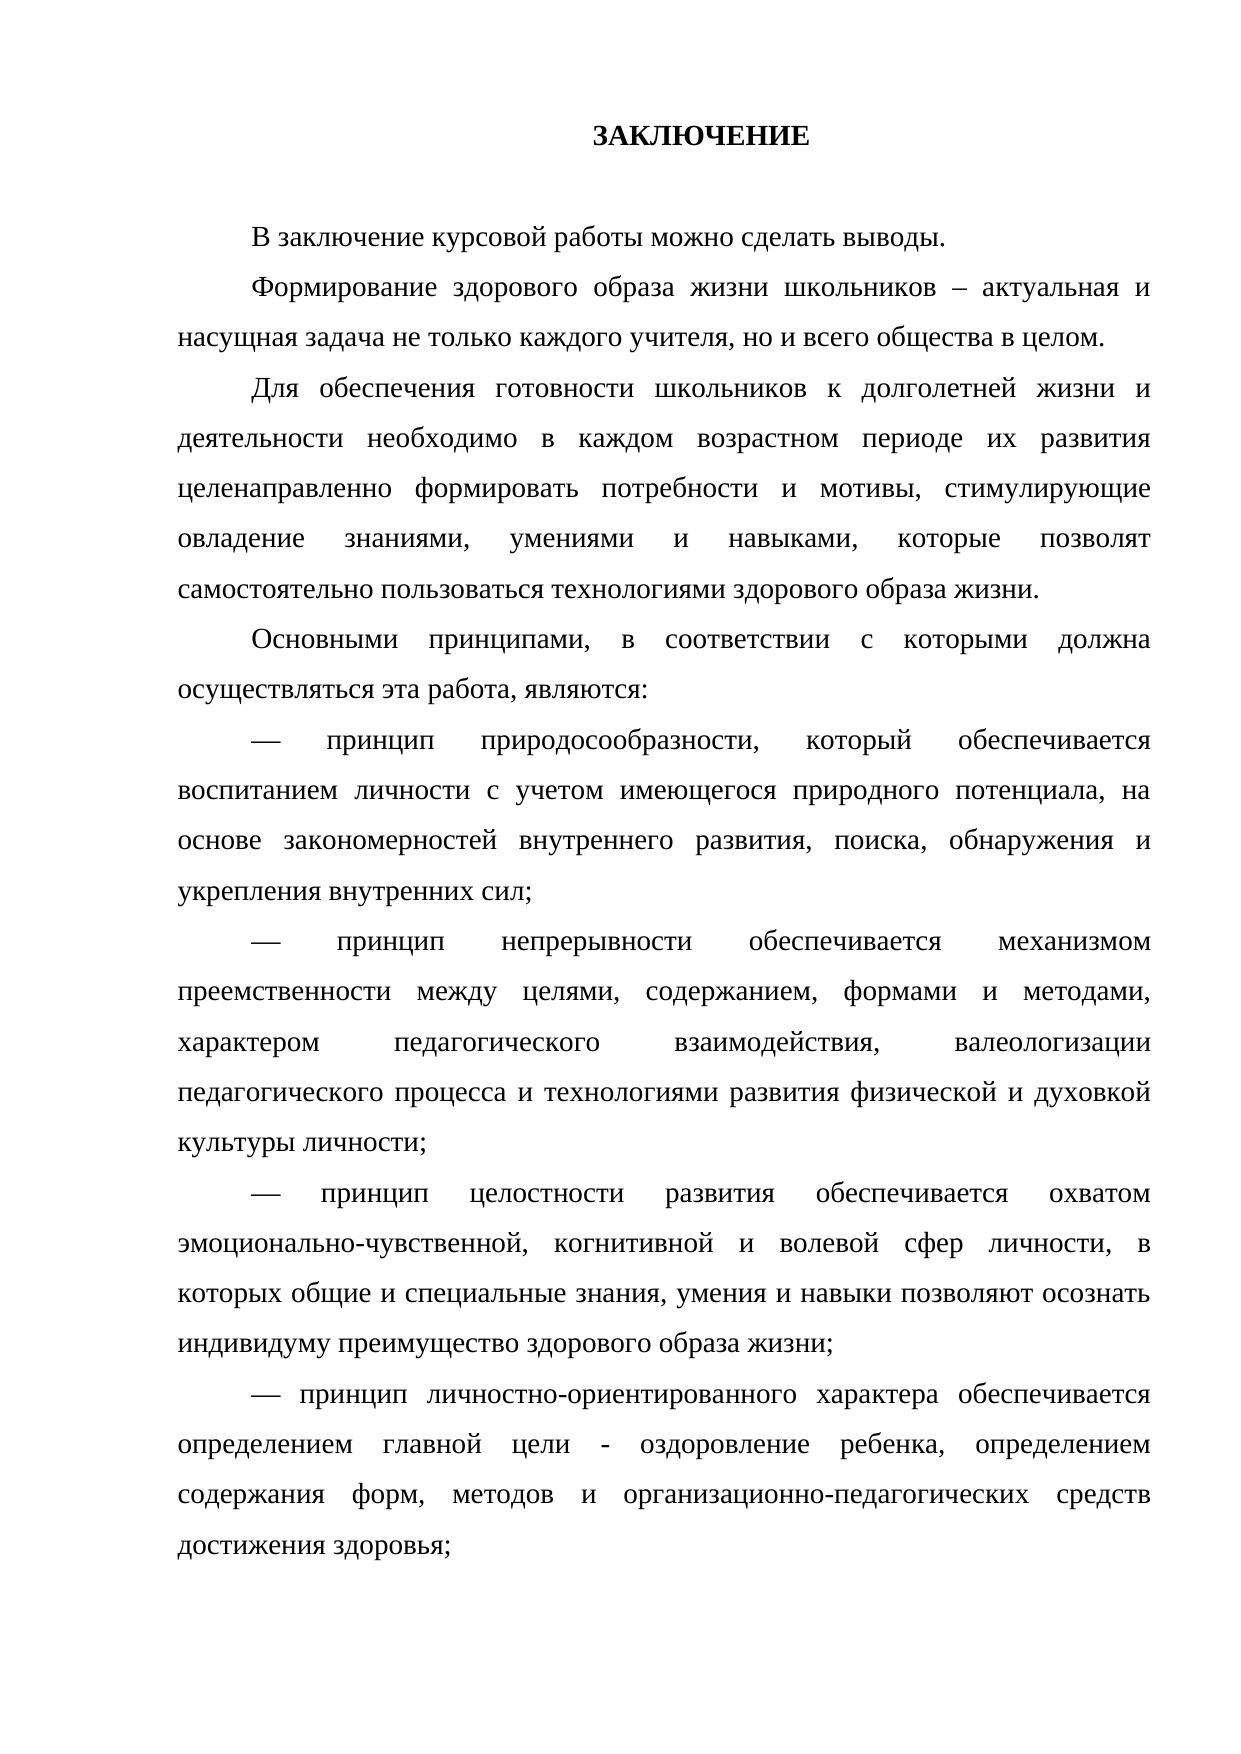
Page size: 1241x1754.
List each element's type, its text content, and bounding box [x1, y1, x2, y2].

text — принцип личностно-ориентированного характера обеспечивается определением главной цели - оздоровление ребенка, определением содержания форм, методов и организационно-педагогических средств достижения здоровья; [177, 1376, 1152, 1560]
text Основными принципами, в соответствии с которыми должна осуществляться эта работа, являются: [177, 621, 1152, 705]
text ЗАКЛЮЧЕНИЕ [177, 118, 1152, 152]
text Для обеспечения готовности школьников к долголетней жизни и деятельности необходимо в каждом возрастном периоде их развития целенаправленно формировать потребности и мотивы, стимулирующие овладение знаниями, умениями и навыками, которые позволят самостоятельно пользоваться технологиями здорового образа жизни. [177, 370, 1152, 604]
text — принцип целостности развития обеспечивается охватом эмоционально-чувственной, когнитивной и волевой сфер личности, в которых общие и специальные знания, умения и навыки позволяют осознать индивидуму преимущество здорового образа жизни; [177, 1175, 1152, 1359]
text — принцип непрерывности обеспечивается механизмом преемственности между целями, содержанием, формами и методами, характером педагогического взаимодействия, валеологизации педагогического процесса и технологиями развития физической и духовкой культуры личности; [177, 923, 1152, 1158]
text В заключение курсовой работы можно сделать выводы. [177, 219, 1152, 252]
text — принцип природосообразности, который обеспечивается воспитанием личности с учетом имеющегося природного потенциала, на основе закономерностей внутреннего развития, поиска, обнаружения и укрепления внутренних сил; [177, 722, 1152, 906]
text Формирование здорового образа жизни школьников – актуальная и насущная задача не только каждого учителя, но и всего общества в целом. [177, 269, 1152, 353]
